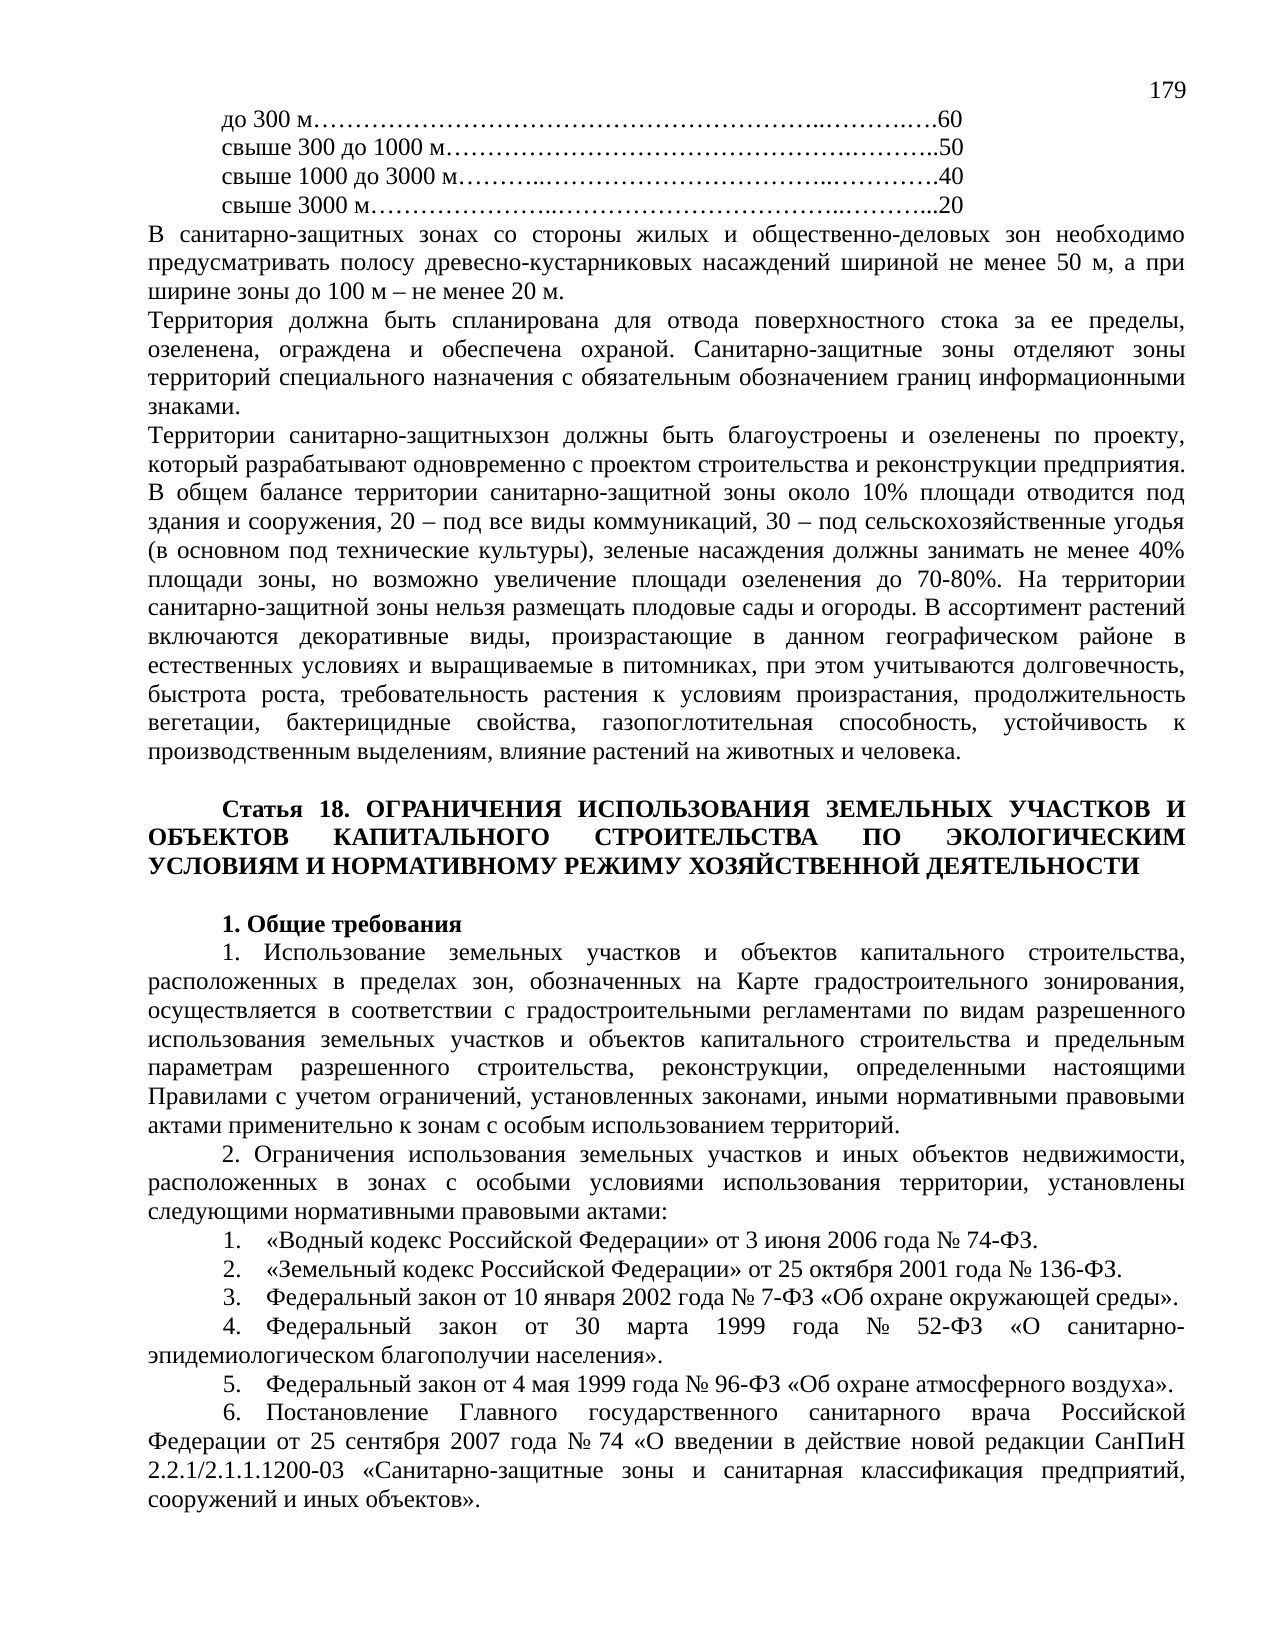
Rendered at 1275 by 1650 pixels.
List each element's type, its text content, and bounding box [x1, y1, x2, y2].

list Федеральный закон от 10 января 2002 года № 7-ФЗ «Об охране окружающей среды». [148, 1282, 1186, 1311]
list Постановление Главного государственного санитарного врача Российской Федерации от 25 сентября 2007 года № 74 «О введении в действие новой редакции СанПиН 2.2.1/2.1.1.1200-03 «Санитарно-защитные зоны и санитарная классификация предприятий, сооружений и иных объектов». [148, 1397, 1186, 1512]
text Территории санитарно-защитныхзон должны быть благоустроены и озеленены по проекту, который разрабатывают одновременно с проектом строительства и реконструкции предприятия. В общем балансе территории санитарно-защитной зоны около 10% площади отводится под здания и сооружения, 20 – под все виды коммуникаций, 30 – под сельскохозяйственные угодья (в основном под технические культуры), зеленые насаждения должны занимать не менее 40% площади зоны, но возможно увеличение площади озеленения до 70-80%. На территории санитарно-защитной зоны нельзя размещать плодовые сады и огороды. В ассортимент растений включаются декоративные виды, произрастающие в данном географическом районе в естественных условиях и выращиваемые в питомниках, при этом учитываются долговечность, быстрота роста, требовательность растения к условиям произрастания, продолжительность вегетации, бактерицидные свойства, газопоглотительная способность, устойчивость к производственным выделениям, влияние растений на животных и человека. [148, 420, 1186, 765]
list «Водный кодекс Российской Федерации» от 3 июня 2006 года № 74-ФЗ. [148, 1225, 1186, 1254]
text Территория должна быть спланирована для отвода поверхностного стока за ее пределы, озеленена, ограждена и обеспечена охраной. Санитарно-защитные зоны отделяют зоны территорий специального назначения с обязательным обозначением границ информационными знаками. [148, 305, 1186, 420]
text В санитарно-защитных зонах со стороны жилых и общественно-деловых зон необходимо предусматривать полосу древесно-кустарниковых насаждений шириной не менее 50 м, а при ширине зоны до 100 м – не менее 20 м. [148, 219, 1186, 305]
list Федеральный закон от 4 мая 1999 года № 96-ФЗ «Об охране атмосферного воздуха». [148, 1369, 1186, 1397]
list «Земельный кодекс Российской Федерации» от 25 октября 2001 года № 136-ФЗ. [148, 1254, 1186, 1282]
text свыше 3000 м…………………..……………………………..………...20 [221, 190, 1186, 219]
text до 300 м……………………………………………………..……….….60 [221, 104, 1186, 132]
list Федеральный закон от 30 марта 1999 года № 52-ФЗ «О санитарно-эпидемиологическом благополучии населения». [148, 1311, 1186, 1369]
text 1. Общие требования [148, 909, 1186, 937]
text свыше 1000 до 3000 м………..……………………………..………….40 [221, 161, 1186, 190]
text Статья 18. ОГРАНИЧЕНИЯ ИСПОЛЬЗОВАНИЯ ЗЕМЕЛЬНЫХ УЧАСТКОВ И ОБЪЕКТОВ КАПИТАЛЬНОГО СТРОИТЕЛЬСТВА ПО ЭКОЛОГИЧЕСКИМ УСЛОВИЯМ И НОРМАТИВНОМУ РЕЖИМУ ХОЗЯЙСТВЕННОЙ ДЕЯТЕЛЬНОСТИ [148, 794, 1186, 880]
text 1. Использование земельных участков и объектов капитального строительства, расположенных в пределах зон, обозначенных на Карте градостроительного зонирования, осуществляется в соответствии с градостроительными регламентами по видам разрешенного использования земельных участков и объектов капитального строительства и предельным параметрам разрешенного строительства, реконструкции, определенными настоящими Правилами с учетом ограничений, установленных законами, иными нормативными правовыми актами применительно к зонам с особым использованием территорий. [148, 937, 1186, 1139]
text свыше 300 до 1000 м………………………………………….………..50 [221, 132, 1186, 161]
text 2. Ограничения использования земельных участков и иных объектов недвижимости, расположенных в зонах с особыми условиями использования территории, установлены следующими нормативными правовыми актами: [148, 1139, 1186, 1225]
